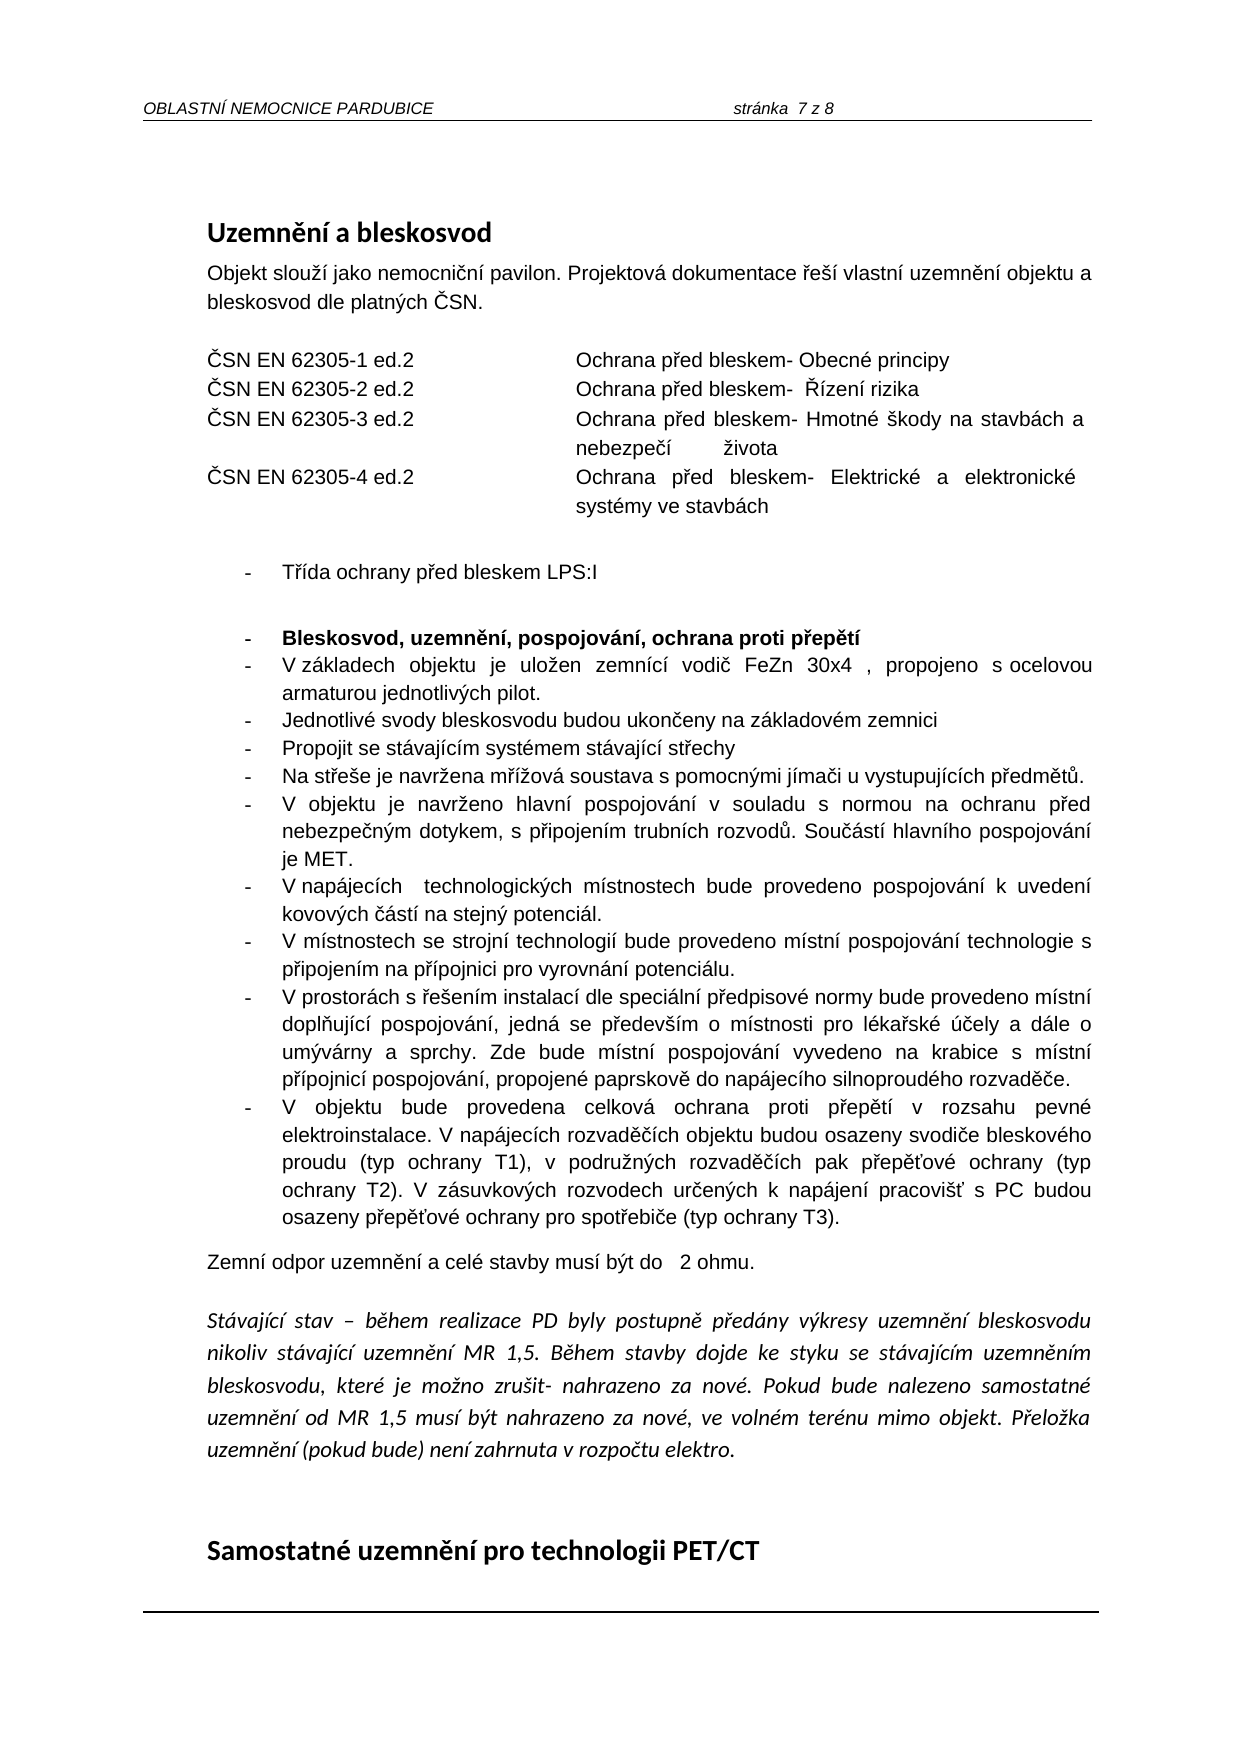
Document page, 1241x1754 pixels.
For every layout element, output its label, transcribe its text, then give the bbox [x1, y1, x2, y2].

list Jednotlivé svody bleskosvodu budou ukončeny na základovém zemnici [244, 708, 1092, 732]
list Propojit se stávajícím systémem stávající střechy [244, 736, 1092, 760]
list V základech objektu je uložen zemnící vodič FeZn 30x4 , propojeno s ocelovou armaturou jednotlivých pilot. [244, 653, 1092, 705]
text Objekt slouží jako nemocniční pavilon. Projektová dokumentace řeší vlastní uzemnění objektu a bleskosvod dle platných ČSN. [207, 255, 1092, 314]
text ČSN EN 62305-4 ed.2 Ochrana před bleskem- Elektrické a elektronické systémy ve stavbách [207, 459, 1092, 518]
text Uzemnění a bleskosvod [207, 214, 1092, 250]
list Na střeše je navržena mřížová soustava s pomocnými jímači u vystupujících předmětů. [244, 764, 1092, 788]
text ČSN EN 62305-1 ed.2 Ochrana před bleskem- Obecné principy [207, 343, 1092, 372]
text Samostatné uzemnění pro technologii PET/CT [207, 1532, 1092, 1567]
list V prostorách s řešením instalací dle speciální předpisové normy bude provedeno místní doplňující pospojování, jedná se především o místnosti pro lékařské účely a dále o umývárny a sprchy. Zde bude místní pospojování vyvedeno na krabice s místní přípojnicí pospojování, propojené paprskově do napájecího silnoproudého rozvaděče. [244, 984, 1092, 1091]
list V objektu bude provedena celková ochrana proti přepětí v rozsahu pevné elektroinstalace. V napájecích rozvaděčích objektu budou osazeny svodiče bleskového proudu (typ ochrany T1), v podružných rozvaděčích pak přepěťové ochrany (typ ochrany T2). V zásuvkových rozvodech určených k napájení pracovišť s PC budou osazeny přepěťové ochrany pro spotřebiče (typ ochrany T3). [244, 1095, 1092, 1229]
text Zemní odpor uzemnění a celé stavby musí být do 2 ohmu. [207, 1245, 1092, 1274]
text ČSN EN 62305-3 ed.2 Ochrana před bleskem- Hmotné škody na stavbách a nebezpečí života [207, 401, 1092, 459]
list Bleskosvod, uzemnění, pospojování, ochrana proti přepětí [244, 625, 1092, 649]
list V objektu je navrženo hlavní pospojování v souladu s normou na ochranu před nebezpečným dotykem, s připojením trubních rozvodů. Součástí hlavního pospojování je MET. [244, 791, 1092, 871]
list V napájecích technologických místnostech bude provedeno pospojování k uvedení kovových částí na stejný potenciál. [244, 874, 1092, 926]
text Stávající stav – během realizace PD byly postupně předány výkresy uzemnění bleskosvodu nikoliv stávající uzemnění MR 1,5. Během stavby dojde ke styku se stávajícím uzemněním bleskosvodu, které je možno zrušit- nahrazeno za nové. Pokud bude nalezeno samostatné uzemnění od MR 1,5 musí být nahrazeno za nové, ve volném terénu mimo objekt. Přeložka uzemnění (pokud bude) není zahrnuta v rozpočtu elektro. [207, 1306, 1092, 1463]
text ČSN EN 62305-2 ed.2 Ochrana před bleskem- Řízení rizika [207, 372, 1092, 401]
list V místnostech se strojní technologií bude provedeno místní pospojování technologie s připojením na přípojnici pro vyrovnání potenciálu. [244, 929, 1092, 981]
list Třída ochrany před bleskem LPS:I [244, 559, 1092, 584]
